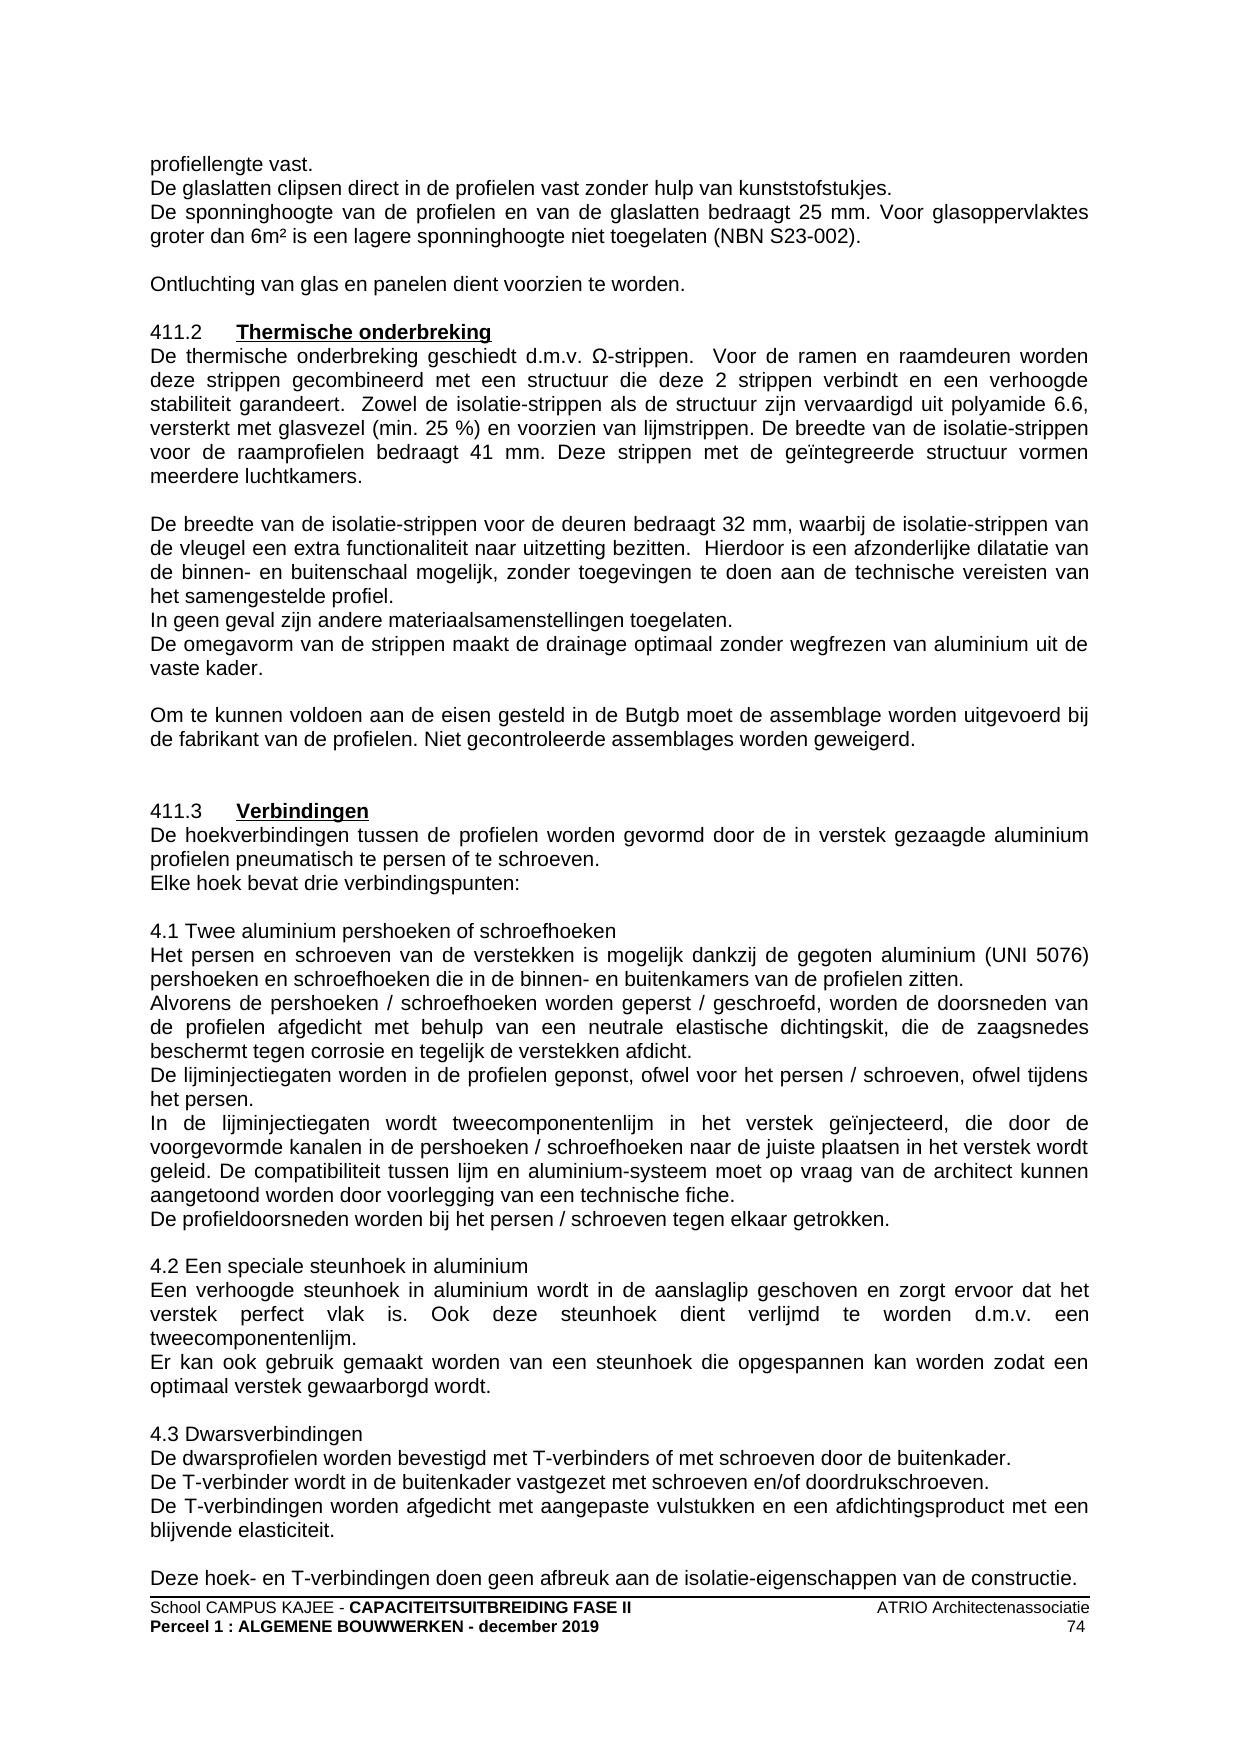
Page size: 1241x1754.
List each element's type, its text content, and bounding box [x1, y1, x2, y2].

text De thermische onderbreking geschiedt d.m.v. Ω-strippen. Voor de ramen en raamdeuren worden deze strippen gecombineerd met een structuur die deze 2 strippen verbindt en een verhoogde stabiliteit garandeert. Zowel de isolatie-strippen als de structuur zijn vervaardigd uit polyamide 6.6, versterkt met glasvezel (min. 25 %) en voorzien van lijmstrippen. De breedte van de isolatie-strippen voor de raamprofielen bedraagt 41 mm. Deze strippen met de geïntegreerde structuur vormen meerdere luchtkamers. [150, 344, 1090, 488]
text 4.2 Een speciale steunhoek in aluminium [150, 1254, 1090, 1278]
text De omegavorm van de strippen maakt de drainage optimaal zonder wegfrezen van aluminium uit de vaste kader. [150, 631, 1090, 679]
text Om te kunnen voldoen aan de eisen gesteld in de Butgb moet de assemblage worden uitgevoerd bij de fabrikant van de profielen. Niet gecontroleerde assemblages worden geweigerd. [150, 703, 1090, 751]
text In de lijminjectiegaten wordt tweecomponentenlijm in het verstek geïnjecteerd, die door de voorgevormde kanalen in de pershoeken / schroefhoeken naar de juiste plaatsen in het verstek wordt geleid. De compatibiliteit tussen lijm en aluminium-systeem moet op vraag van de architect kunnen aangetoond worden door voorlegging van een technische fiche. [150, 1111, 1090, 1206]
text Het persen en schroeven van de verstekken is mogelijk dankzij de gegoten aluminium (UNI 5076) pershoeken en schroefhoeken die in de binnen- en buitenkamers van de profielen zitten. [150, 943, 1090, 991]
text De dwarsprofielen worden bevestigd met T-verbinders of met schroeven door de buitenkader. [150, 1446, 1090, 1470]
text De glaslatten clipsen direct in de profielen vast zonder hulp van kunststofstukjes. [150, 176, 1090, 200]
text De sponninghoogte van de profielen en van de glaslatten bedraagt 25 mm. Voor glasoppervlaktes groter dan 6m² is een lagere sponninghoogte niet toegelaten (NBN S23-002). [150, 200, 1090, 248]
text De profieldoorsneden worden bij het persen / schroeven tegen elkaar getrokken. [150, 1206, 1090, 1230]
text In geen geval zijn andere materiaalsamenstellingen toegelaten. [150, 607, 1090, 631]
text Elke hoek bevat drie verbindingspunten: [150, 871, 1090, 895]
text Alvorens de pershoeken / schroefhoeken worden geperst / geschroefd, worden de doorsneden van de profielen afgedicht met behulp van een neutrale elastische dichtingskit, die de zaagsnedes beschermt tegen corrosie en tegelijk de verstekken afdicht. [150, 991, 1090, 1063]
text 4.1 Twee aluminium pershoeken of schroefhoeken [150, 919, 1090, 943]
text De lijminjectiegaten worden in de profielen geponst, ofwel voor het persen / schroeven, ofwel tijdens het persen. [150, 1063, 1090, 1111]
text De T-verbinder wordt in de buitenkader vastgezet met schroeven en/of doordrukschroeven. [150, 1470, 1090, 1494]
text Ontluchting van glas en panelen dient voorzien te worden. [150, 272, 1090, 296]
subtitle 411.2 Thermische onderbreking [150, 320, 1090, 344]
text De hoekverbindingen tussen de profielen worden gevormd door de in verstek gezaagde aluminium profielen pneumatisch te persen of te schroeven. [150, 823, 1090, 871]
subtitle 411.3 Verbindingen [150, 799, 1090, 823]
text Deze hoek- en T-verbindingen doen geen afbreuk aan de isolatie-eigenschappen van de constructie. [150, 1566, 1090, 1590]
text Er kan ook gebruik gemaakt worden van een steunhoek die opgespannen kan worden zodat een optimaal verstek gewaarborgd wordt. [150, 1350, 1090, 1398]
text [150, 152, 1090, 176]
text De breedte van de isolatie-strippen voor de deuren bedraagt 32 mm, waarbij de isolatie-strippen van de vleugel een extra functionaliteit naar uitzetting bezitten. Hierdoor is een afzonderlijke dilatatie van de binnen- en buitenschaal mogelijk, zonder toegevingen te doen aan de technische vereisten van het samengestelde profiel. [150, 512, 1090, 607]
text De T-verbindingen worden afgedicht met aangepaste vulstukken en een afdichtingsproduct met een blijvende elasticiteit. [150, 1494, 1090, 1542]
text Een verhoogde steunhoek in aluminium wordt in de aanslaglip geschoven en zorgt ervoor dat het verstek perfect vlak is. Ook deze steunhoek dient verlijmd te worden d.m.v. een tweecomponentenlijm. [150, 1278, 1090, 1350]
text 4.3 Dwarsverbindingen [150, 1422, 1090, 1446]
